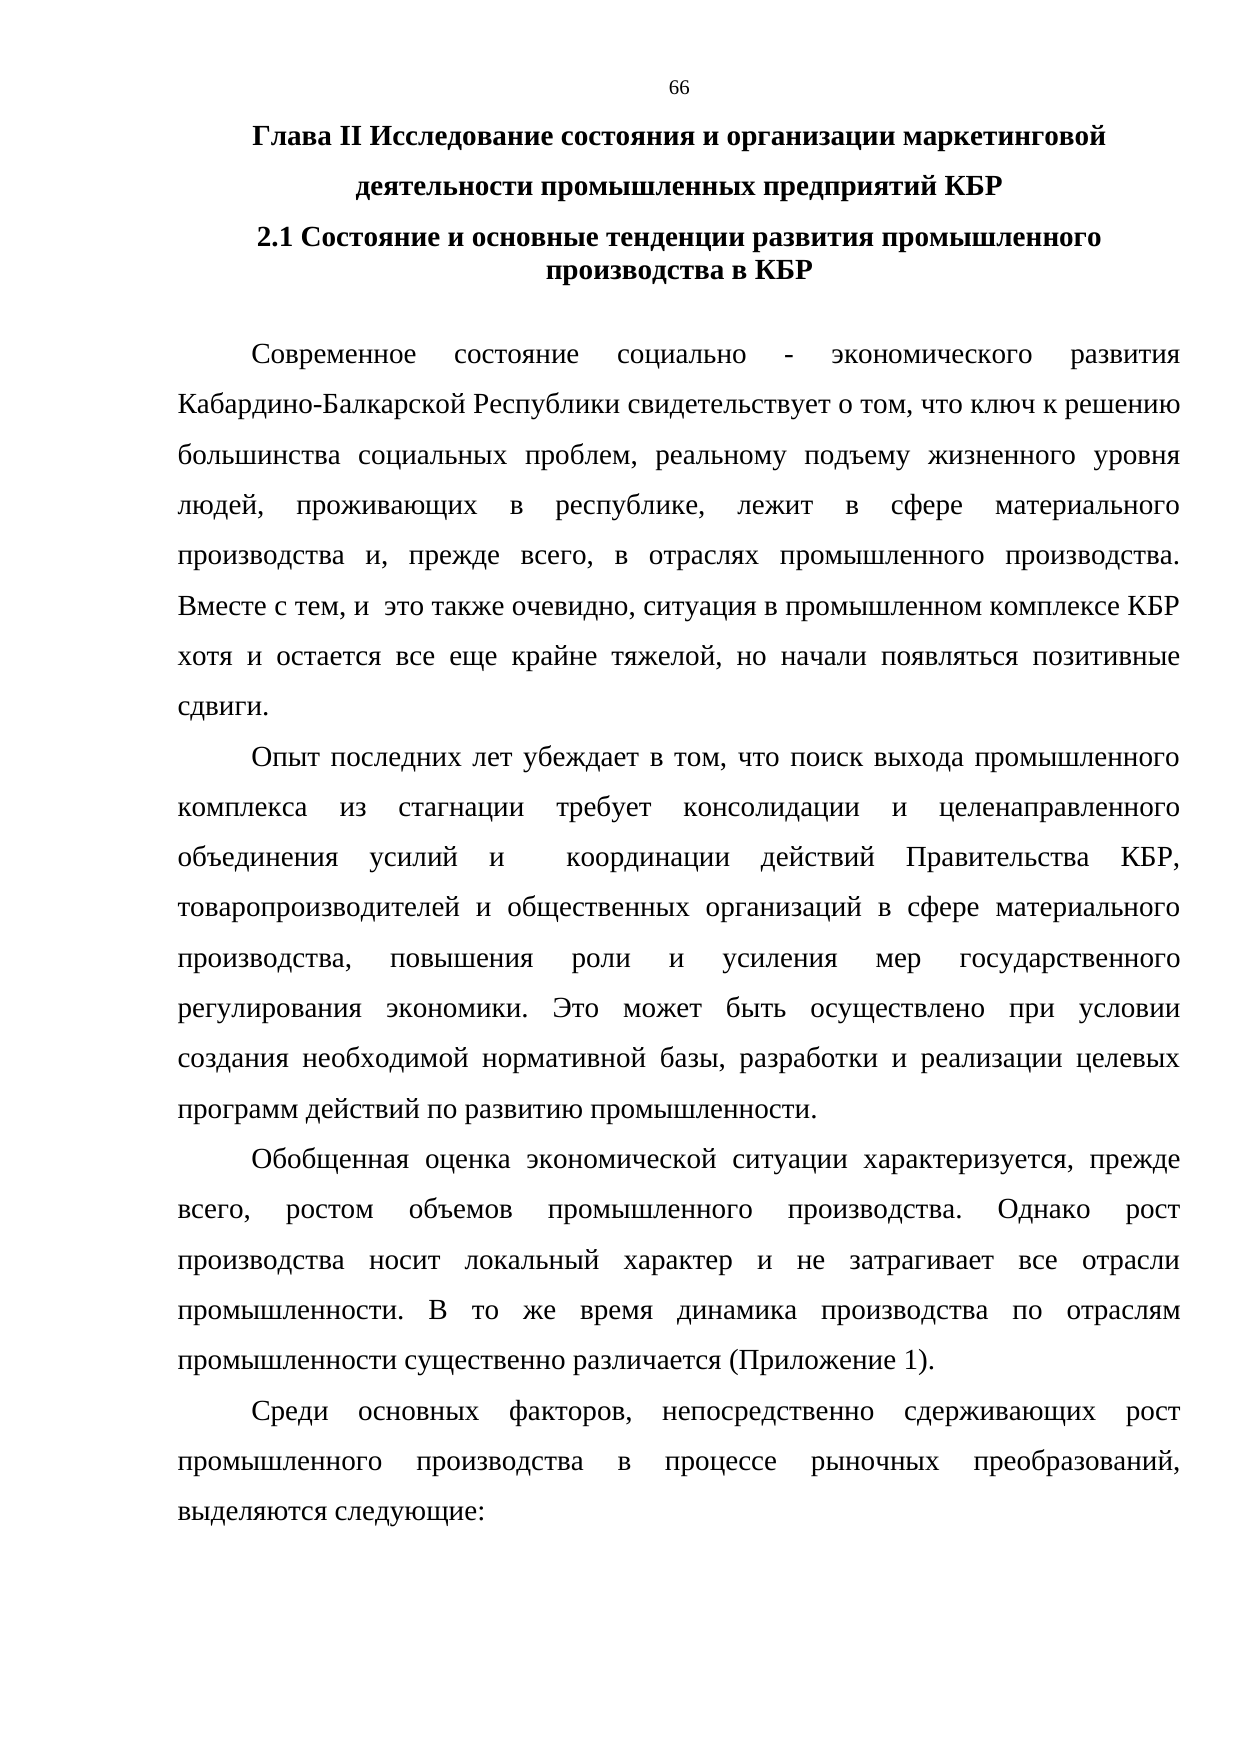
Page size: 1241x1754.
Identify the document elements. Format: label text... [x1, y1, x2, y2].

text Среди основных факторов, непосредственно сдерживающих рост промышленного производства в процессе рыночных преобразований, выделяются следующие: [177, 1393, 1181, 1527]
text 2.1 Состояние и основные тенденции развития промышленного производства в КБР [177, 219, 1181, 286]
text Обобщенная оценка экономической ситуации характеризуется, прежде всего, ростом объемов промышленного производства. Однако рост производства носит локальный характер и не затрагивает все отрасли промышленности. В то же время динамика производства по отраслям промышленности существенно различается (Приложение 1). [177, 1141, 1181, 1376]
text Опыт последних лет убеждает в том, что поиск выхода промышленного комплекса из стагнации требует консолидации и целенаправленного объединения усилий и координации действий Правительства КБР, товаропроизводителей и общественных организаций в сфере материального производства, повышения роли и усиления мер государственного регулирования экономики. Это может быть осуществлено при условии создания необходимой нормативной базы, разработки и реализации целевых программ действий по развитию промышленности. [177, 739, 1181, 1124]
text Современное состояние социально - экономического развития Кабардино-Балкарской Республики свидетельствует о том, что ключ к решению большинства социальных проблем, реальному подъему жизненного уровня людей, проживающих в республике, лежит в сфере материального производства и, прежде всего, в отраслях промышленного производства. Вместе с тем, и это также очевидно, ситуация в промышленном комплексе КБР хотя и остается все еще крайне тяжелой, но начали появляться позитивные сдвиги. [177, 336, 1181, 722]
text Глава II Исследование состояния и организации маркетинговой деятельности промышленных предприятий КБР [177, 118, 1181, 202]
